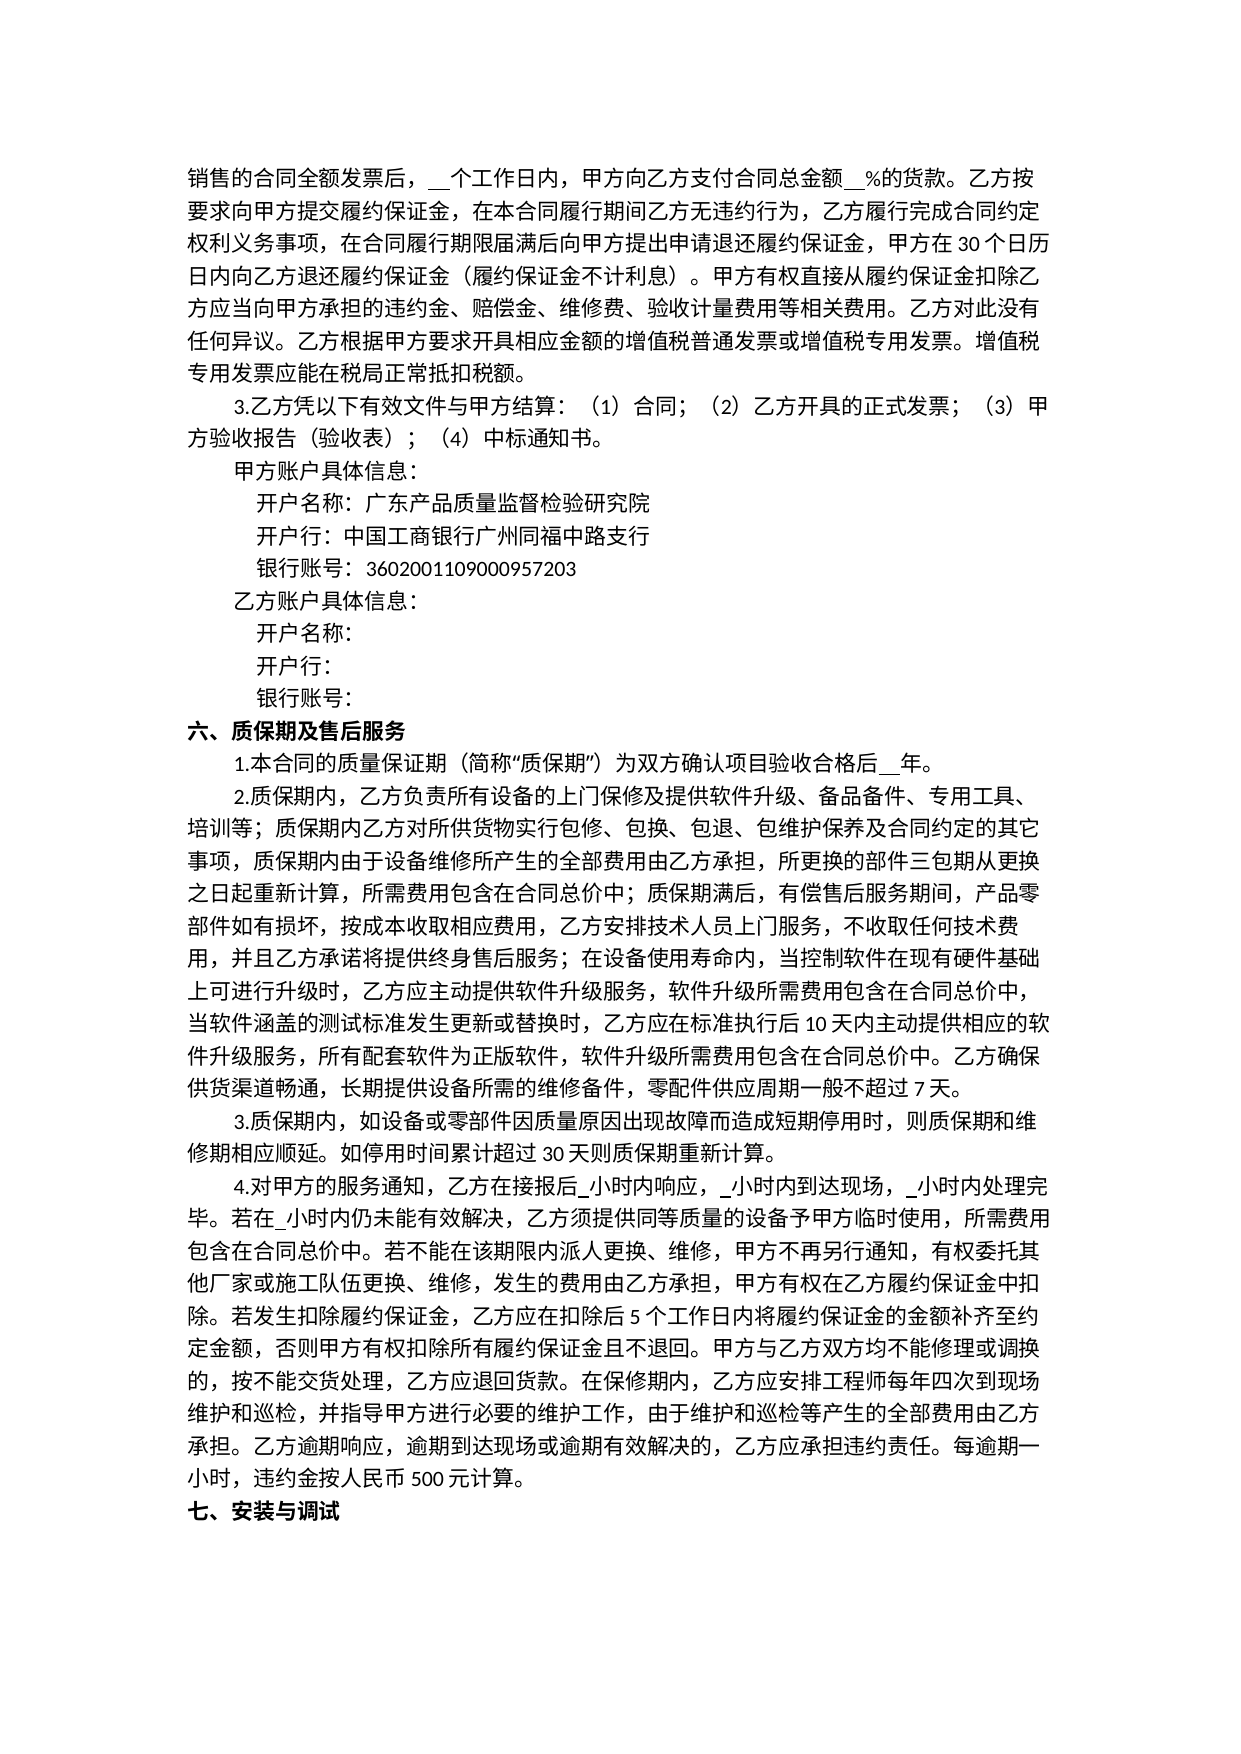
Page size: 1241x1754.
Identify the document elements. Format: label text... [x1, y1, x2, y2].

text 甲方账户具体信息： [187, 454, 1053, 487]
text 2.质保期内，乙方负责所有设备的上门保修及提供软件升级、备品备件、专用工具、培训等；质保期内乙方对所供货物实行包修、包换、包退、包维护保养及合同约定的其它事项，质保期内由于设备维修所产生的全部费用由乙方承担，所更换的部件三包期从更换之日起重新计算，所需费用包含在合同总价中；质保期满后，有偿售后服务期间，产品零部件如有损坏，按成本收取相应费用，乙方安排技术人员上门服务，不收取任何技术费用，并且乙方承诺将提供终身售后服务；在设备使用寿命内，当控制软件在现有硬件基础上可进行升级时，乙方应主动提供软件升级服务，软件升级所需费用包含在合同总价中，当软件涵盖的测试标准发生更新或替换时，乙方应在标准执行后10天内主动提供相应的软件升级服务，所有配套软件为正版软件，软件升级所需费用包含在合同总价中。乙方确保供货渠道畅通，长期提供设备所需的维修备件，零配件供应周期一般不超过7天。 [187, 779, 1053, 1104]
text 开户名称：广东产品质量监督检验研究院 [187, 487, 1053, 519]
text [187, 162, 1053, 389]
text 开户名称： [187, 617, 1053, 649]
text 银行账号： [187, 682, 1053, 714]
text 银行账号：3602001109000957203 [187, 552, 1053, 584]
text 开户行： [187, 649, 1053, 682]
text 3.乙方凭以下有效文件与甲方结算：（1）合同；（2）乙方开具的正式发票；（3）甲方验收报告（验收表）；（4）中标通知书。 [187, 389, 1053, 454]
text 4.对甲方的服务通知，乙方在接报后 小时内响应， 小时内到达现场， 小时内处理完毕。若在 小时内仍未能有效解决，乙方须提供同等质量的设备予甲方临时使用，所需费用包含在合同总价中。若不能在该期限内派人更换、维修，甲方不再另行通知，有权委托其他厂家或施工队伍更换、维修，发生的费用由乙方承担，甲方有权在乙方履约保证金中扣除。若发生扣除履约保证金，乙方应在扣除后5个工作日内将履约保证金的金额补齐至约定金额，否则甲方有权扣除所有履约保证金且不退回。甲方与乙方双方均不能修理或调换的，按不能交货处理，乙方应退回货款。在保修期内，乙方应安排工程师每年四次到现场维护和巡检，并指导甲方进行必要的维护工作，由于维护和巡检等产生的全部费用由乙方承担。乙方逾期响应，逾期到达现场或逾期有效解决的，乙方应承担违约责任。每逾期一小时，违约金按人民币500元计算。 [187, 1169, 1053, 1494]
text 七、安装与调试 [187, 1494, 1053, 1527]
text 六、质保期及售后服务 [187, 714, 1053, 747]
text 乙方账户具体信息： [187, 584, 1053, 617]
text 开户行：中国工商银行广州同福中路支行 [187, 519, 1053, 552]
text 1.本合同的质量保证期（简称“质保期”）为双方确认项目验收合格后 年。 [187, 747, 1053, 779]
text 3.质保期内，如设备或零部件因质量原因出现故障而造成短期停用时，则质保期和维修期相应顺延。如停用时间累计超过30天则质保期重新计算。 [187, 1104, 1053, 1169]
